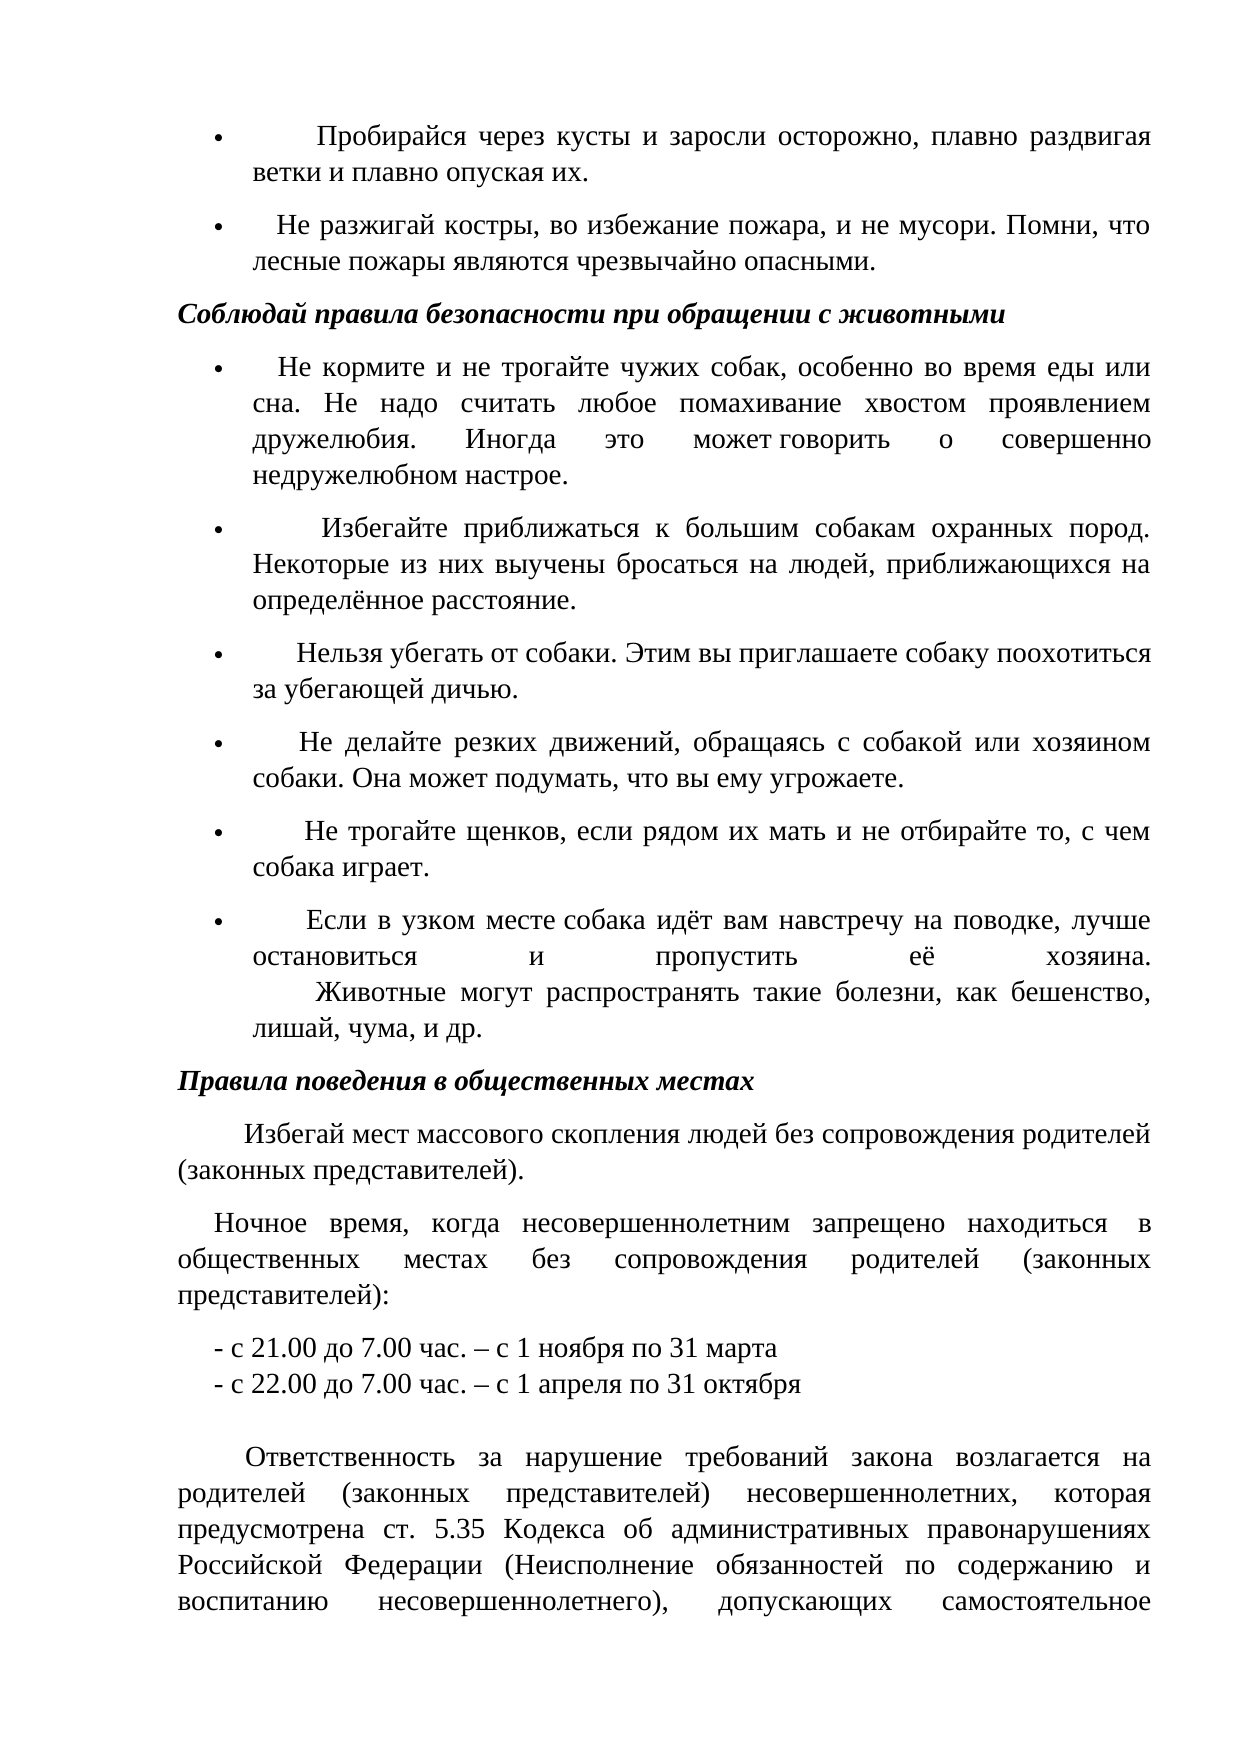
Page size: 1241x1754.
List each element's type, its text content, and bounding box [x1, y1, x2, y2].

list Не кормите и не трогайте чужих собак, особенно во время еды или сна. Не надо считать любое помахивание хвостом проявлением дружелюбия. Иногда это может говорить о совершенно недружелюбном настрое. [215, 349, 1152, 491]
text - с 22.00 до 7.00 час. – с 1 апреля по 31 октября [177, 1366, 1152, 1400]
text Правила поведения в общественных местах [177, 1063, 1152, 1097]
text Избегай мест массового скопления людей без сопровождения родителей (законных представителей). [177, 1116, 1152, 1186]
list Избегайте приближаться к большим собакам охранных пород. Некоторые из них выучены бросаться на людей, приближающихся на определённое расстояние. [215, 510, 1152, 616]
list Не трогайте щенков, если рядом их мать и не отбирайте то, с чем собака играет. [215, 813, 1152, 883]
list Не делайте резких движений, обращаясь с собакой или хозяином собаки. Она может подумать, что вы ему угрожаете. [215, 724, 1152, 794]
list Нельзя убегать от собаки. Этим вы приглашаете собаку поохотиться за убегающей дичью. [215, 635, 1152, 705]
text Ночное время, когда несовершеннолетним запрещено находиться в общественных местах без сопровождения родителей (законных представителей): [177, 1205, 1152, 1311]
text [177, 1439, 1152, 1617]
list Если в узком месте собака идёт вам навстречу на поводке, лучше остановиться и пропустить её хозяина. Животные могут распространять такие болезни, как бешенство, лишай, чума, и др. [215, 902, 1152, 1044]
list Не разжигай костры, во избежание пожара, и не мусори. Помни, что лесные пожары являются чрезвычайно опасными. [215, 207, 1152, 277]
list Пробирайся через кусты и заросли осторожно, плавно раздвигая ветки и плавно опуская их. [215, 118, 1152, 188]
text Соблюдай правила безопасности при обращении с животными [177, 296, 1152, 329]
text - с 21.00 до 7.00 час. – с 1 ноября по 31 марта [177, 1330, 1152, 1364]
